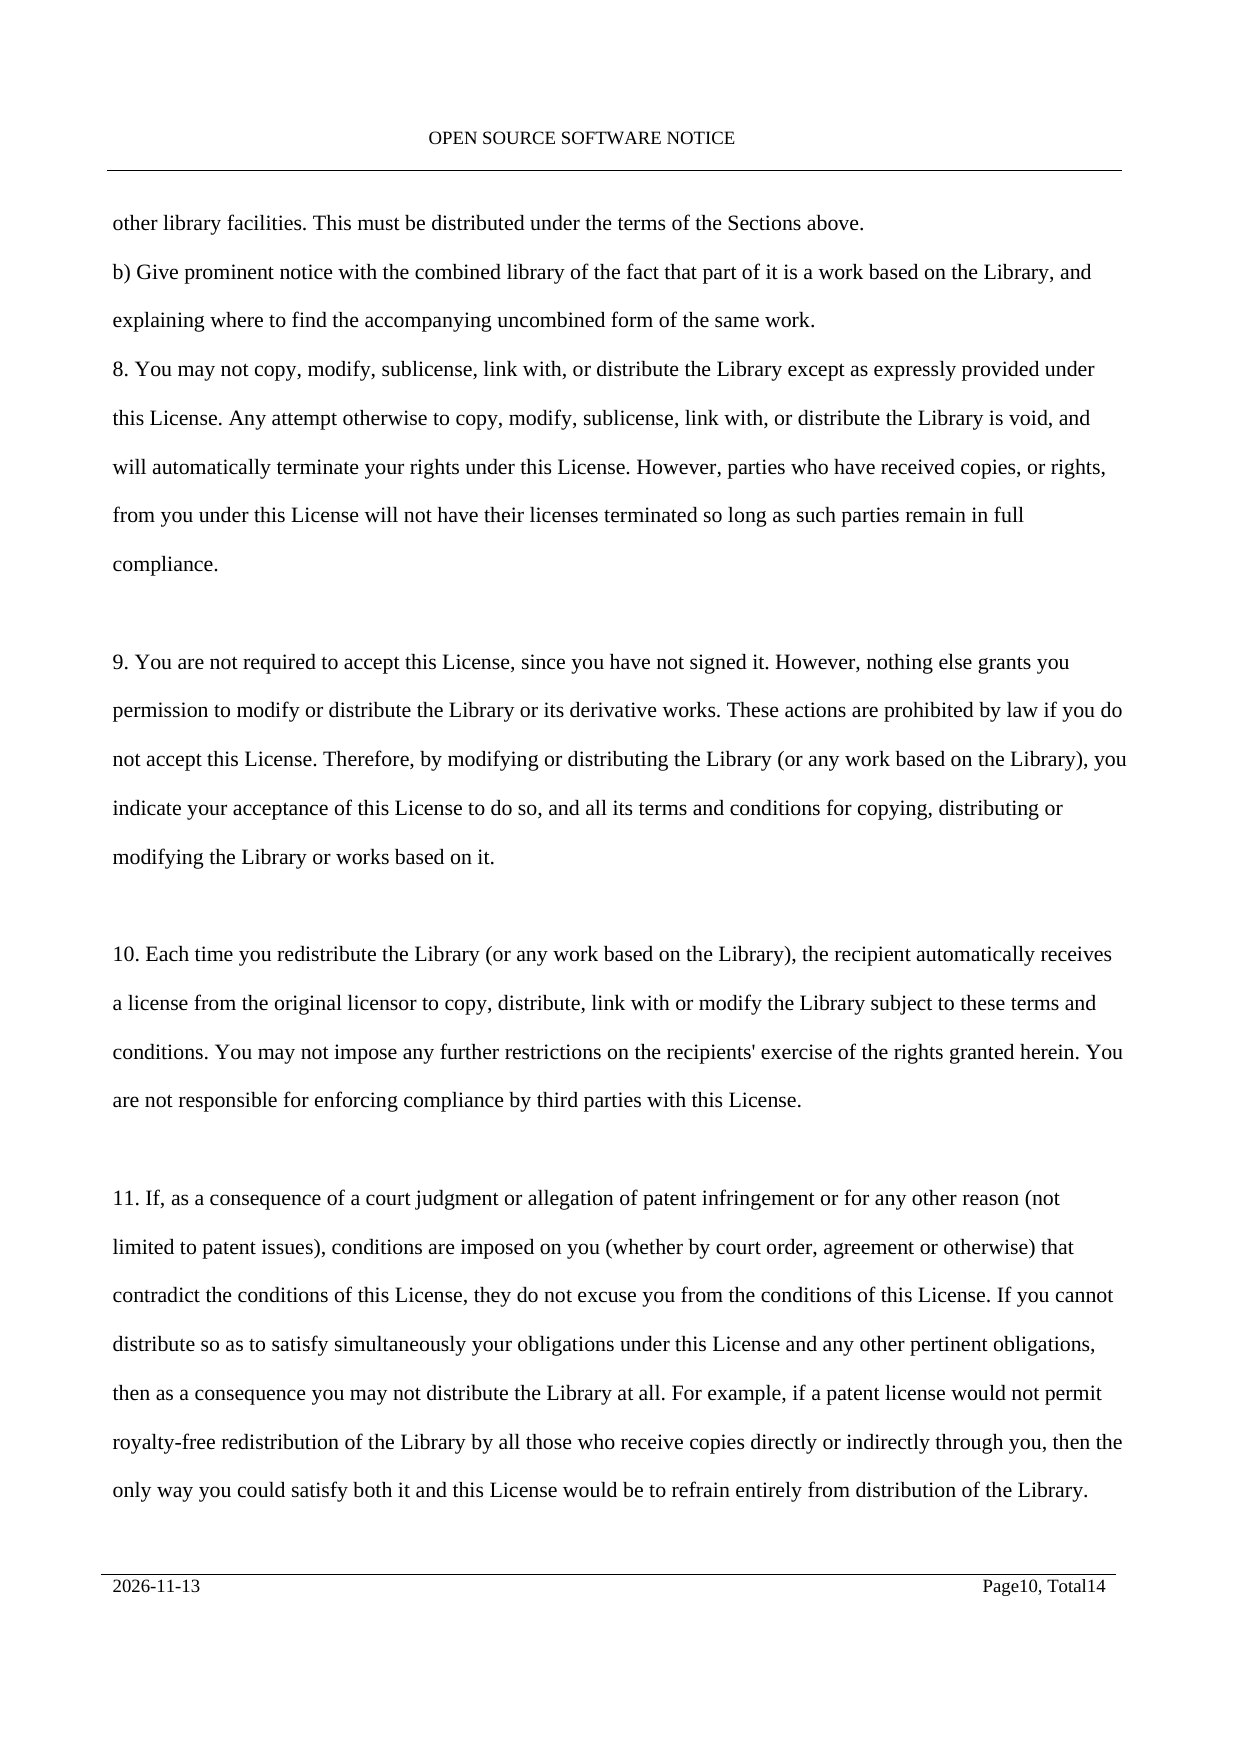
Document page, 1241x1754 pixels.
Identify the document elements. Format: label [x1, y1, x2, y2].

text [112, 206, 1128, 1506]
